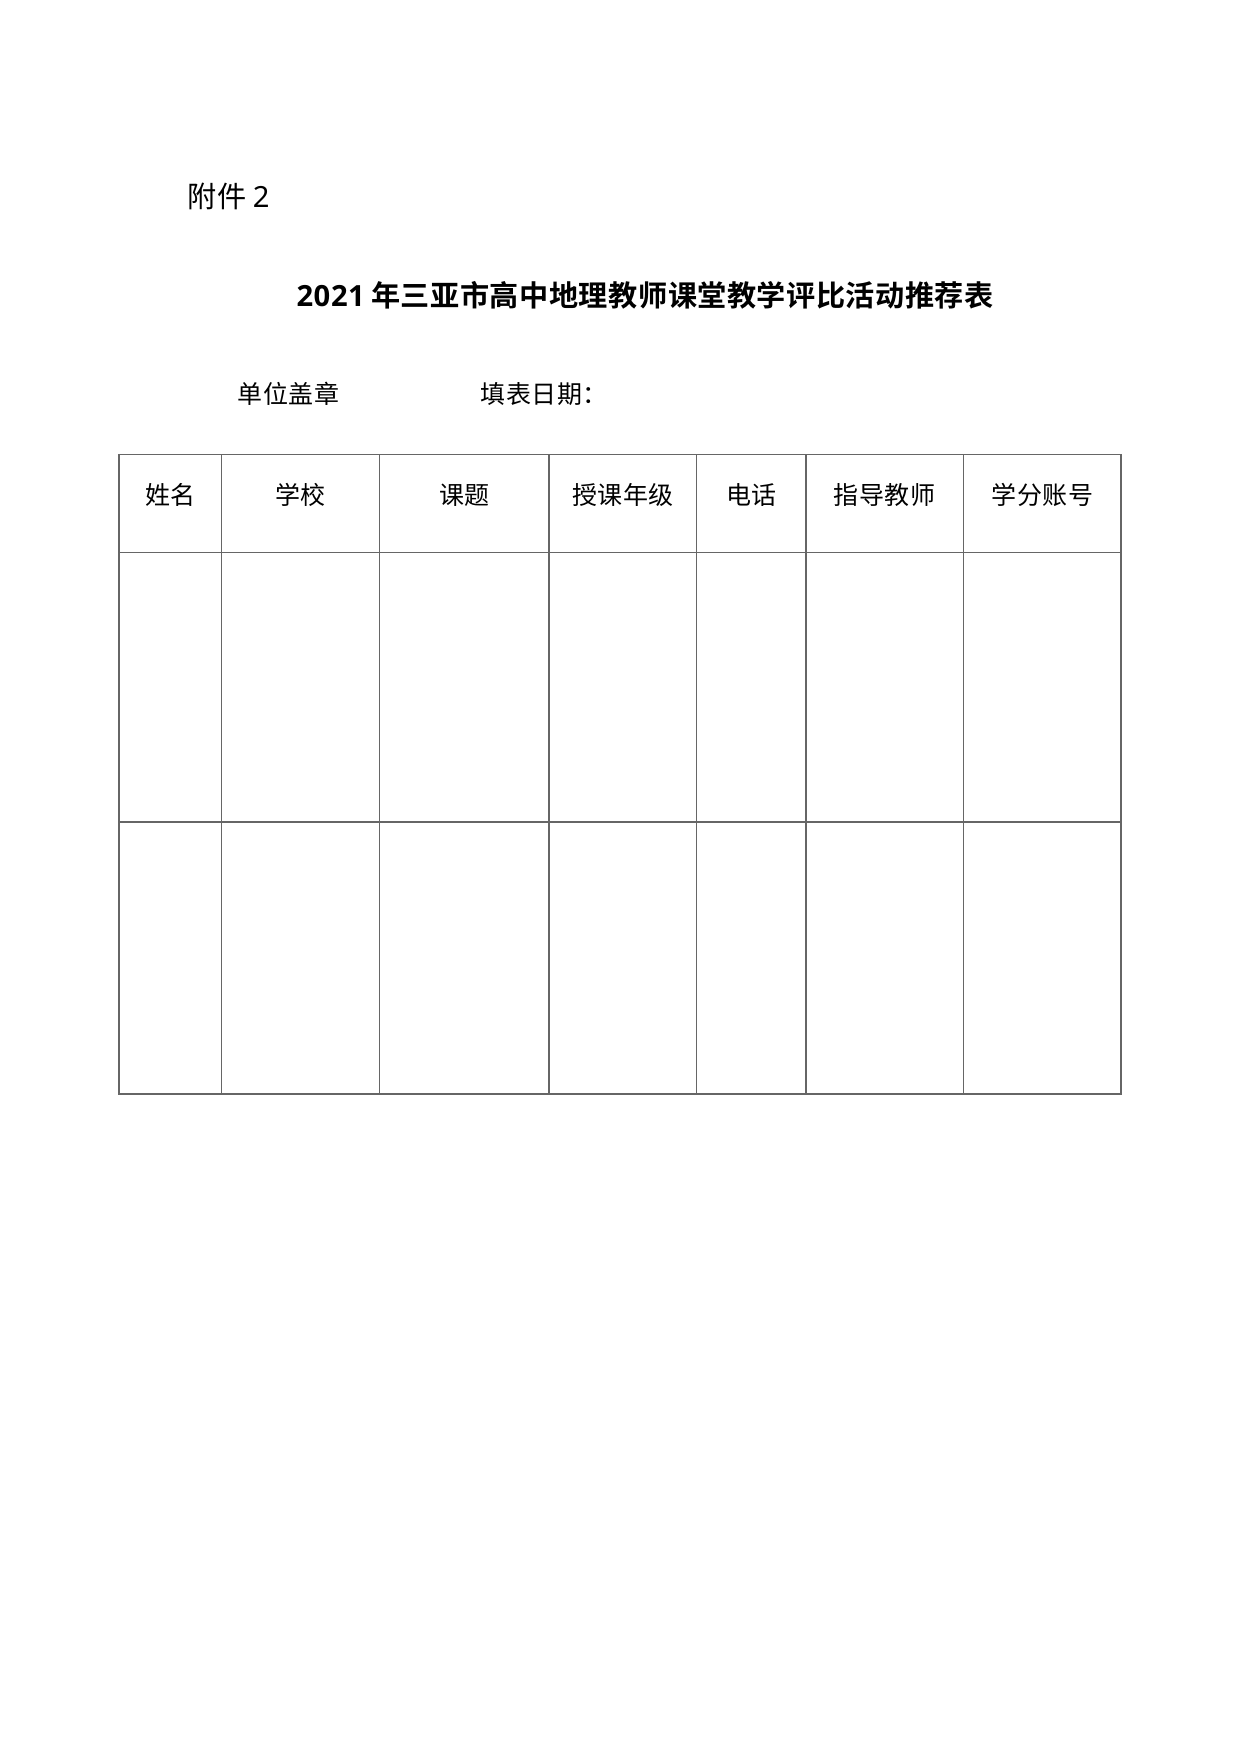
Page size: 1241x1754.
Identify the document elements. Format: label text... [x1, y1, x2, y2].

table_cell [550, 553, 696, 821]
table_cell [120, 553, 221, 821]
table_header 课题 [380, 455, 548, 551]
table_header 指导教师 [807, 455, 963, 551]
table_cell [380, 823, 548, 1093]
table_cell [550, 823, 696, 1093]
table_cell [964, 823, 1120, 1093]
table_cell [697, 823, 805, 1093]
table_cell [807, 823, 963, 1093]
table_header 授课年级 [550, 455, 696, 551]
table_cell [120, 823, 221, 1093]
table_header 姓名 [120, 455, 221, 551]
table_cell [697, 553, 805, 821]
table_cell [964, 553, 1120, 821]
table_header 电话 [697, 455, 805, 551]
table_header 学分账号 [964, 455, 1120, 551]
text 附件2 [187, 162, 1053, 227]
table_header 学校 [222, 455, 379, 551]
text 2021年三亚市高中地理教师课堂教学评比活动推荐表 [187, 261, 1053, 326]
table_cell [380, 553, 548, 821]
text 单位盖章 填表日期： [187, 360, 1053, 425]
table_cell [222, 553, 379, 821]
table_cell [807, 553, 963, 821]
table_cell [222, 823, 379, 1093]
